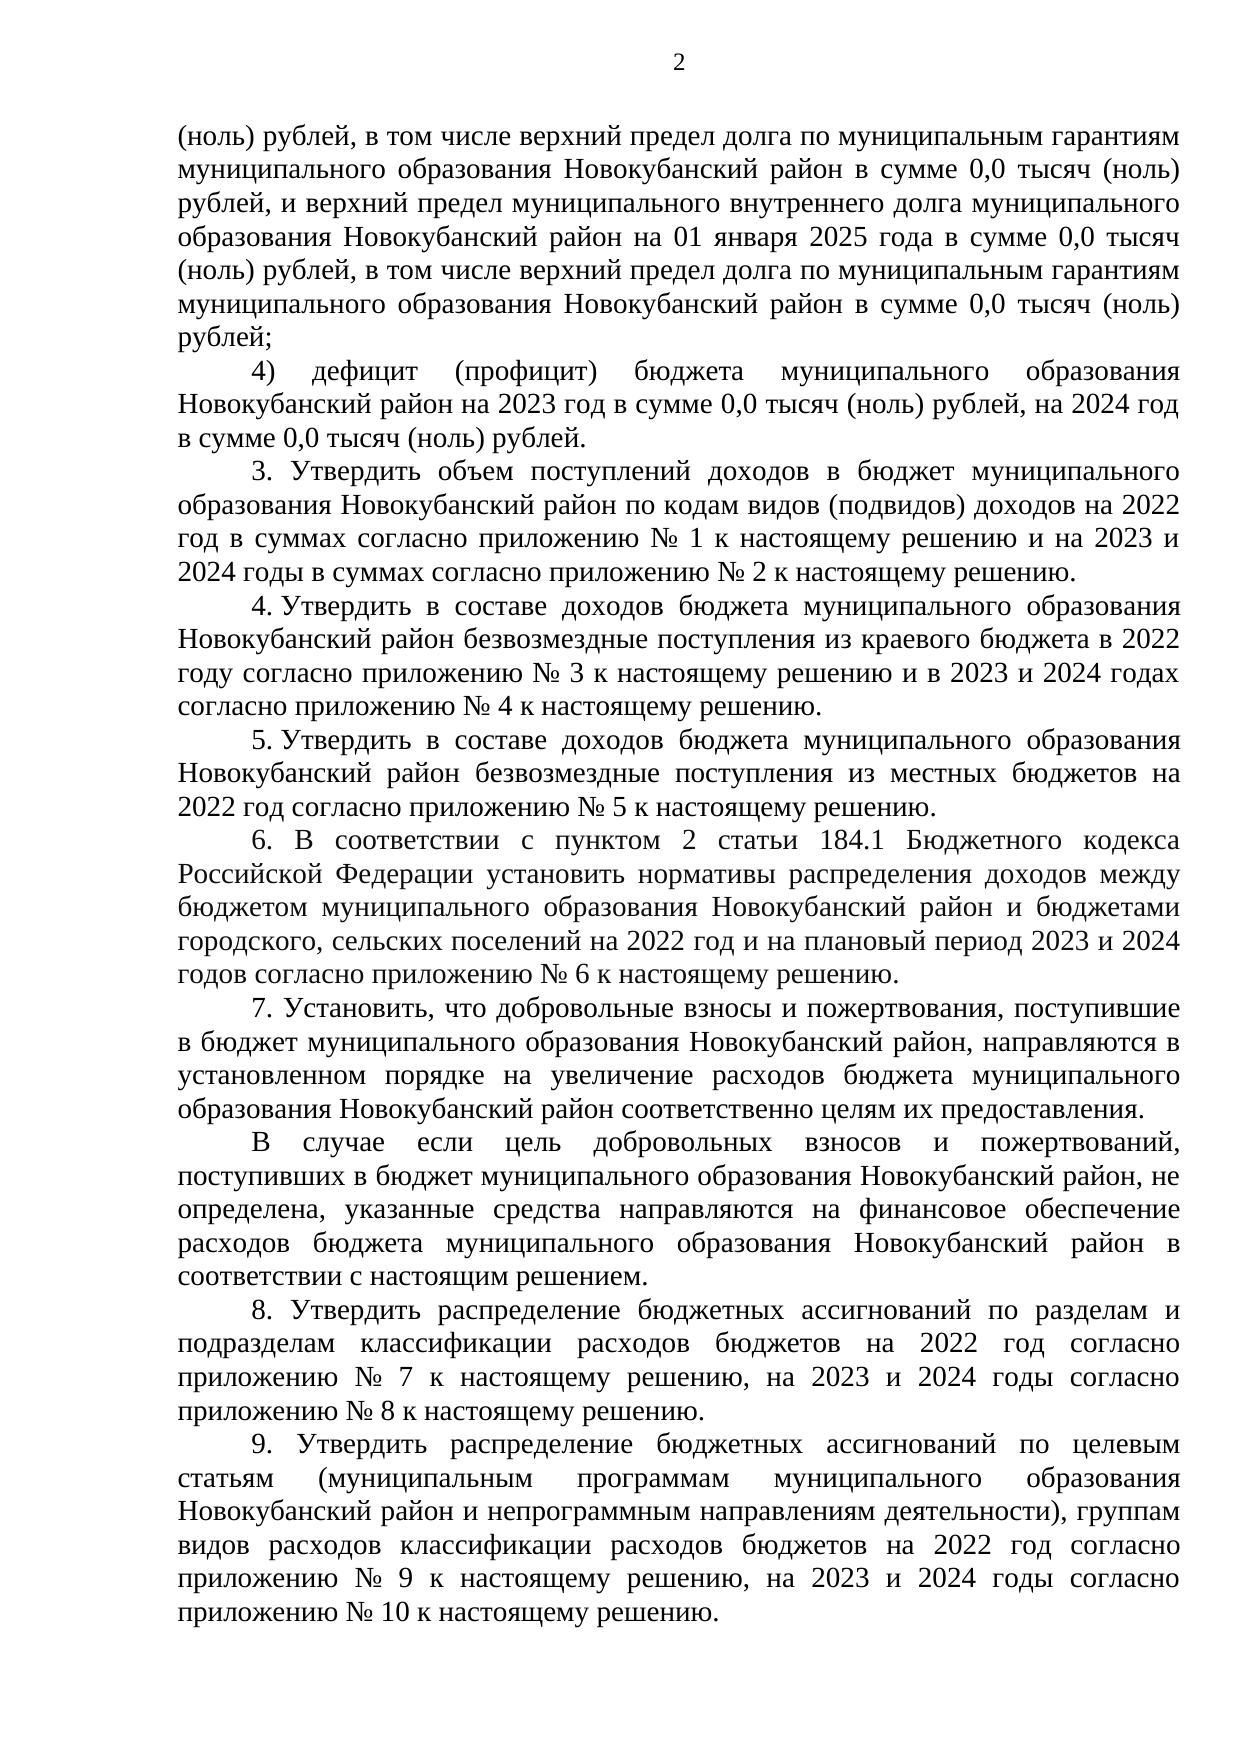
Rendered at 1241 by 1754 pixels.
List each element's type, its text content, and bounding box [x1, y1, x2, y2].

text 4. Утвердить в составе доходов бюджета муниципального образования Новокубанский район безвозмездные поступления из краевого бюджета в 2022 году согласно приложению № 3 к настоящему решению и в 2023 и 2024 годах согласно приложению № 4 к настоящему решению. [177, 588, 1181, 722]
text 4) дефицит (профицит) бюджета муниципального образования Новокубанский район на 2023 год в сумме 0,0 тысяч (ноль) рублей, на 2024 год в сумме 0,0 тысяч (ноль) рублей. [177, 353, 1181, 453]
text 5. Утвердить в составе доходов бюджета муниципального образования Новокубанский район безвозмездные поступления из местных бюджетов на 2022 год согласно приложению № 5 к настоящему решению. [177, 722, 1181, 822]
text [177, 118, 1181, 353]
text 8. Утвердить распределение бюджетных ассигнований по разделам и подразделам классификации расходов бюджетов на 2022 год согласно приложению № 7 к настоящему решению, на 2023 и 2024 годы согласно приложению № 8 к настоящему решению. [177, 1292, 1181, 1426]
text В случае если цель добровольных взносов и пожертвований, поступивших в бюджет муниципального образования Новокубанский район, не определена, указанные средства направляются на финансовое обеспечение расходов бюджета муниципального образования Новокубанский район в соответствии с настоящим решением. [177, 1124, 1181, 1292]
text 9. Утвердить распределение бюджетных ассигнований по целевым статьям (муниципальным программам муниципального образования Новокубанский район и непрограммным направлениям деятельности), группам видов расходов классификации расходов бюджетов на 2022 год согласно приложению № 9 к настоящему решению, на 2023 и 2024 годы согласно приложению № 10 к настоящему решению. [177, 1426, 1181, 1627]
text 7. Установить, что добровольные взносы и пожертвования, поступившие в бюджет муниципального образования Новокубанский район, направляются в установленном порядке на увеличение расходов бюджета муниципального образования Новокубанский район соответственно целям их предоставления. [177, 990, 1181, 1124]
text 3. Утвердить объем поступлений доходов в бюджет муниципального образования Новокубанский район по кодам видов (подвидов) доходов на 2022 год в суммах согласно приложению № 1 к настоящему решению и на 2023 и 2024 годы в суммах согласно приложению № 2 к настоящему решению. [177, 453, 1181, 588]
text 6. В соответствии с пунктом 2 статьи 184.1 Бюджетного кодекса Российской Федерации установить нормативы распределения доходов между бюджетом муниципального образования Новокубанский район и бюджетами городского, сельских поселений на 2022 год и на плановый период 2023 и 2024 годов согласно приложению № 6 к настоящему решению. [177, 822, 1181, 990]
